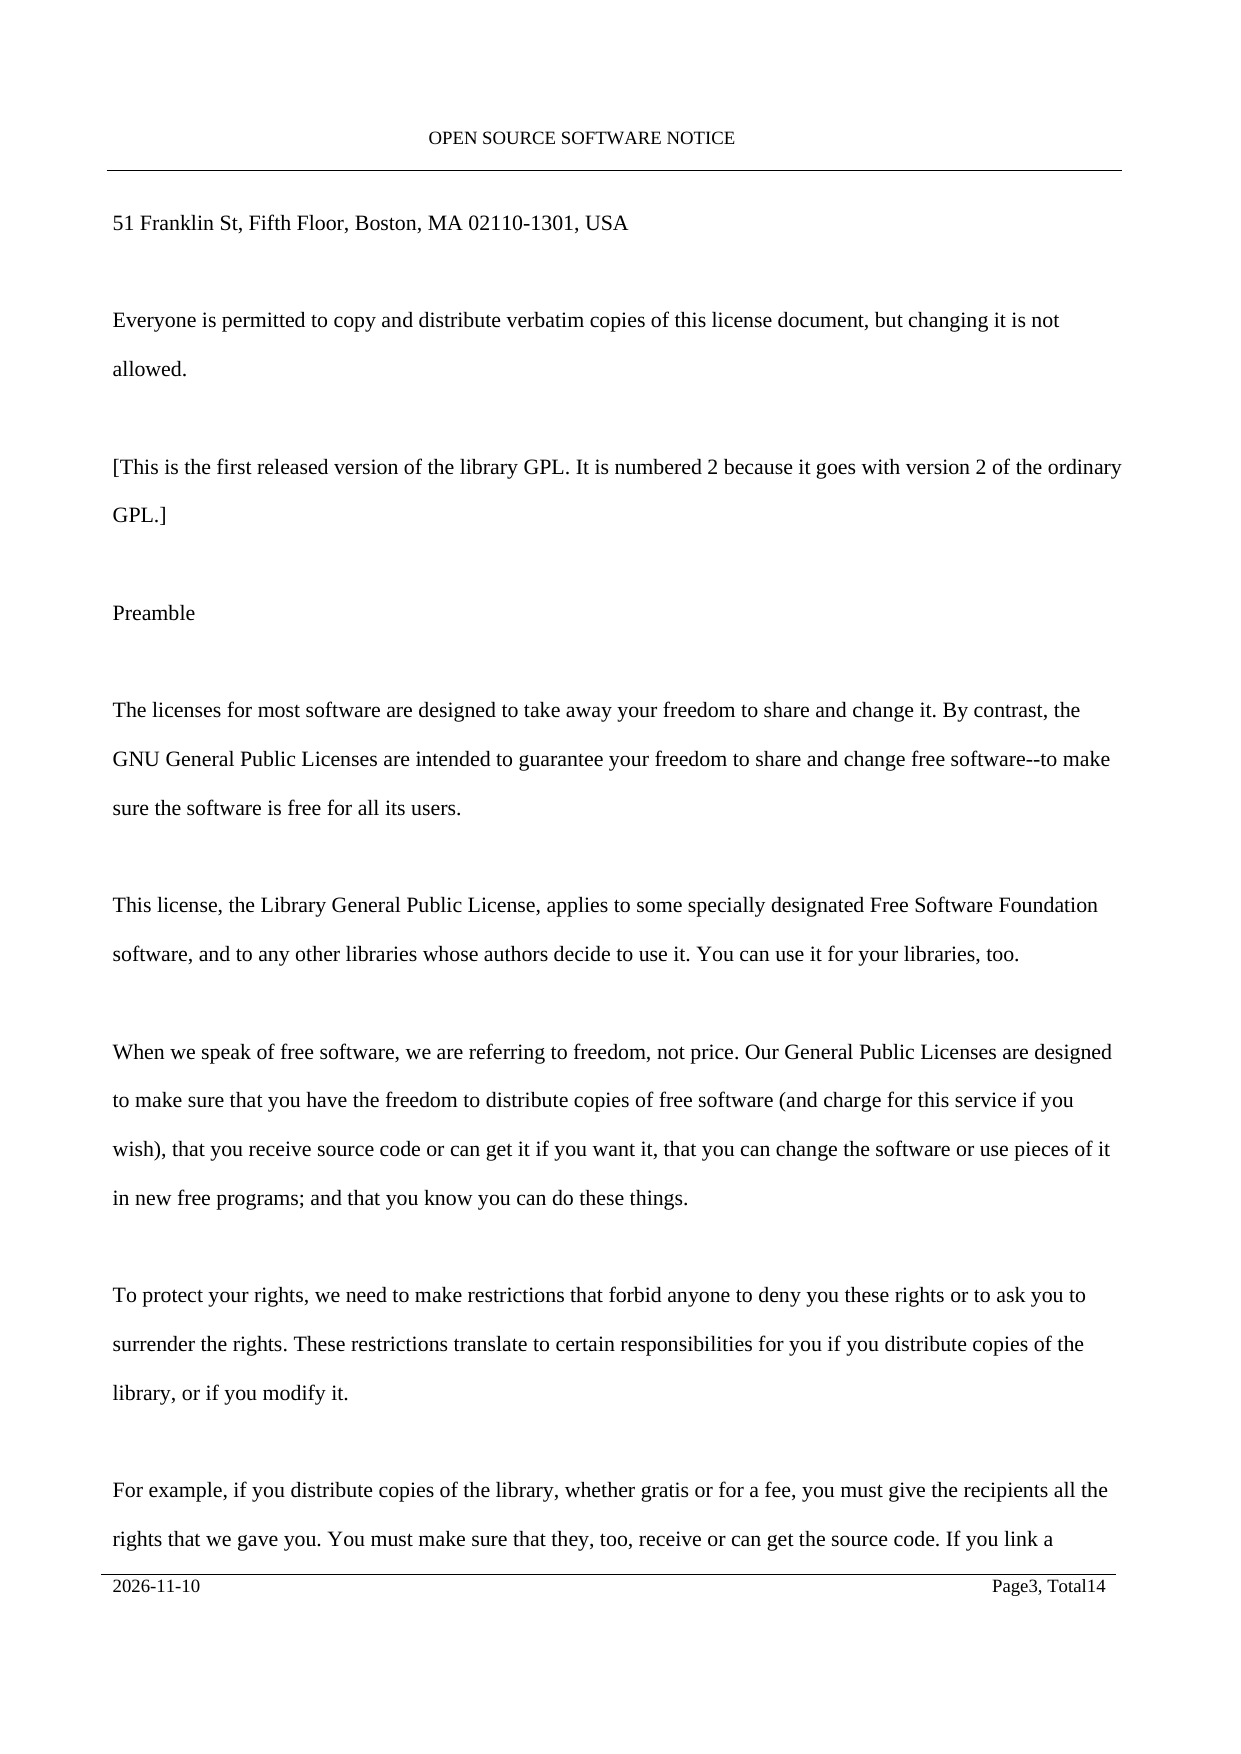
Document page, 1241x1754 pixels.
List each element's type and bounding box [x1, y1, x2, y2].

text [112, 206, 1128, 1555]
